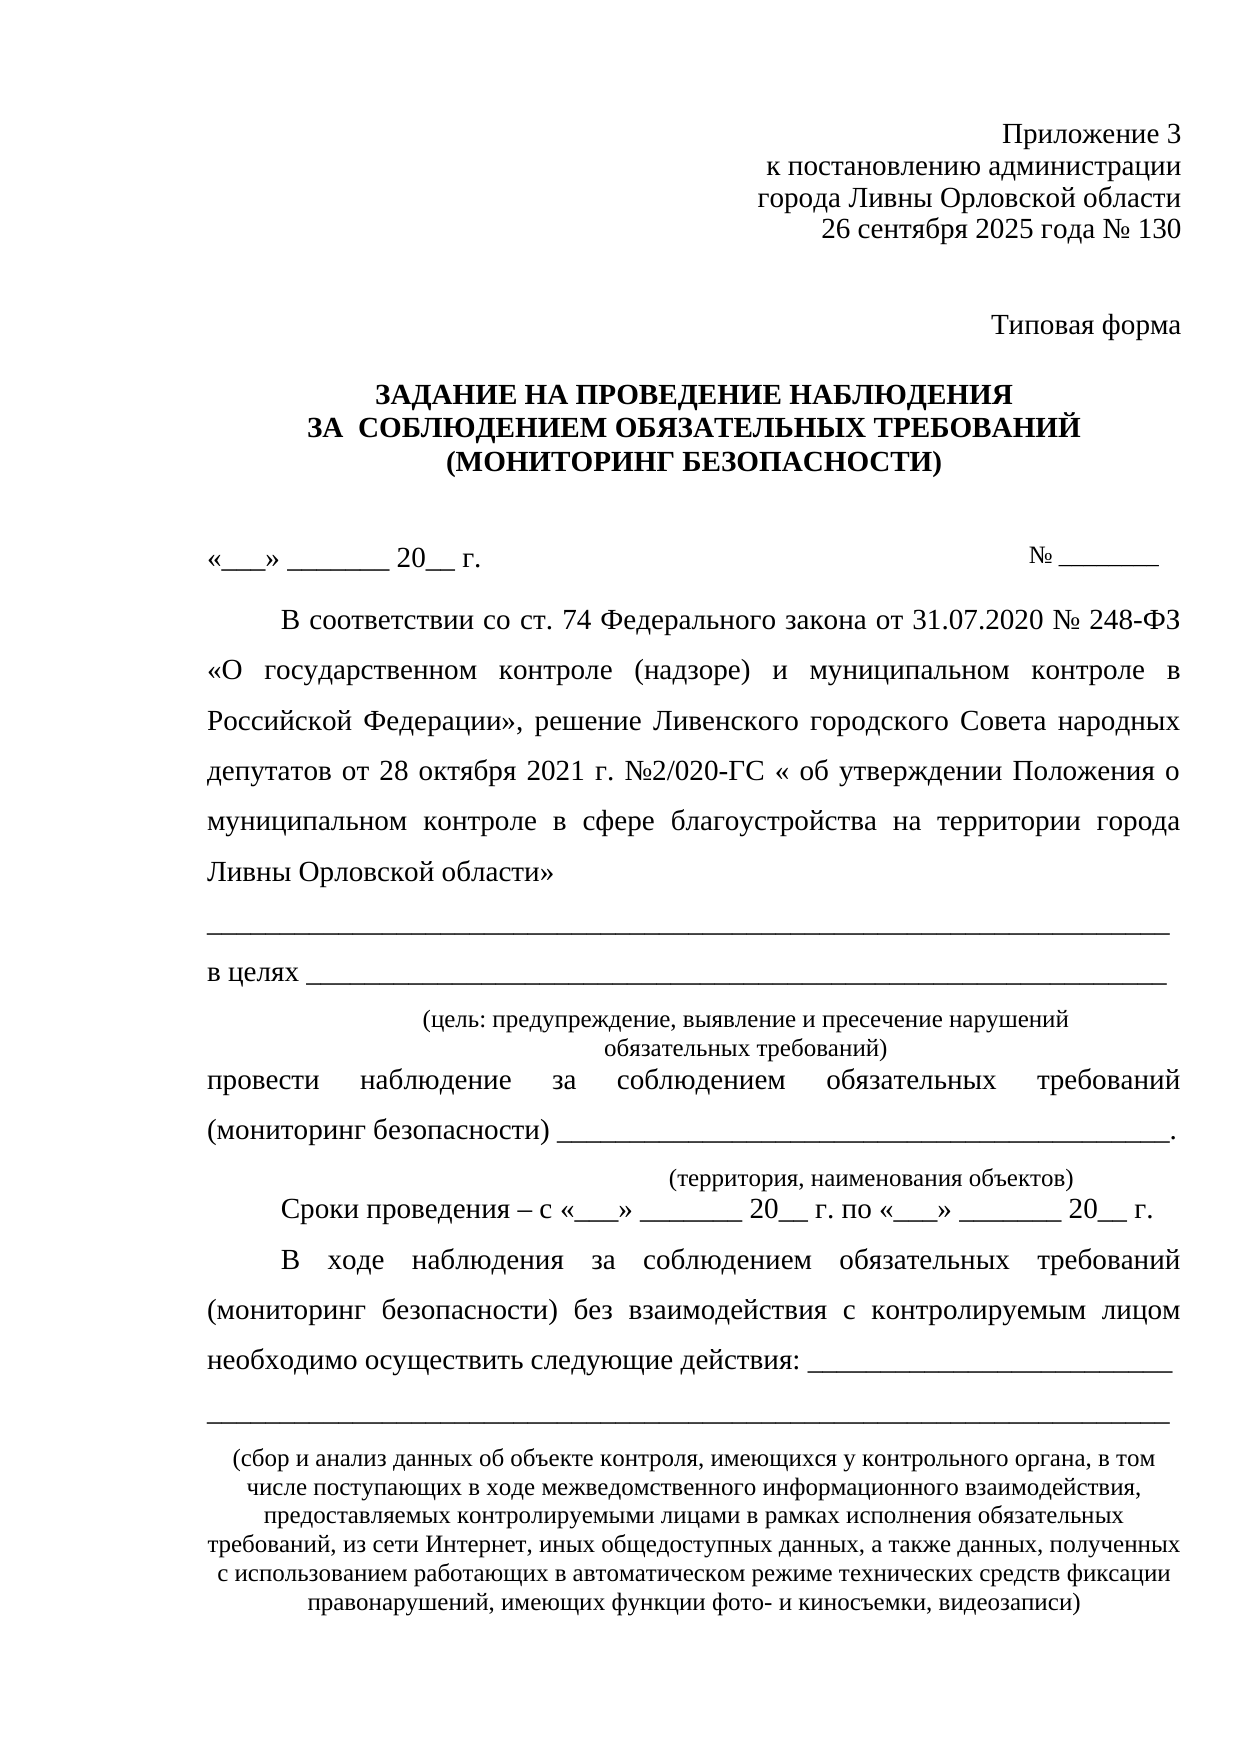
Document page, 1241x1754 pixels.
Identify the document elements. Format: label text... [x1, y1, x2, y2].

text (цель: предупреждение, выявление и пресечение нарушений [310, 1004, 1181, 1033]
text (мониторинг безопасности) [207, 444, 1181, 477]
text провести наблюдение за соблюдением обязательных требований (мониторинг безопасности) __________________________________________. [207, 1062, 1181, 1146]
text В ходе наблюдения за соблюдением обязательных требований (мониторинг безопасности) без взаимодействия с контролируемым лицом необходимо осуществить следующие действия: _________________________ [207, 1242, 1181, 1376]
table_header № ________ [683, 540, 1170, 573]
text Задание на проведение наблюдения [207, 377, 1181, 410]
text 26 сентября 2025 года № 130 [650, 213, 1181, 245]
text (сбор и анализ данных об объекте контроля, имеющихся у контрольного органа, в том числе поступающих в ходе межведомственного информационного взаимодействия, предоставляемых контролируемыми лицами в рамках исполнения обязательных требований, из сети Интернет, иных общедоступных данных, а также данных, полученных с использованием работающих в автоматическом режиме технических средств фиксации правонарушений, имеющих функции фото- и киносъемки, видеозаписи) [207, 1443, 1181, 1616]
text В соответствии со ст. 74 Федерального закона от 31.07.2020 № 248-ФЗ «О государственном контроле (надзоре) и муниципальном контроле в Российской Федерации», решение Ливенского городского Совета народных депутатов от 28 октября 2021 г. №2/020-ГС « об утверждении Положения о муниципальном контроле в сфере благоустройства на территории города Ливны Орловской области» [207, 602, 1181, 887]
text к постановлению администрации [679, 150, 1181, 182]
text Сроки проведения – с «___» _______ 20__ г. по «___» _______ 20__ г. [207, 1191, 1181, 1225]
table_header «___» _______ 20__ г. [196, 540, 683, 573]
text __________________________________________________________________ [207, 1393, 1181, 1426]
text за соблюдением обязательных требований [207, 410, 1181, 444]
text Типовая форма [207, 309, 1181, 341]
text (территория, наименования объектов) [561, 1163, 1181, 1191]
text обязательных требований) [310, 1033, 1181, 1062]
text __________________________________________________________________ [207, 904, 1181, 937]
text в целях ___________________________________________________________ [207, 954, 1181, 988]
text Приложение 3 [679, 118, 1181, 150]
text города Ливны Орловской области [679, 182, 1181, 213]
